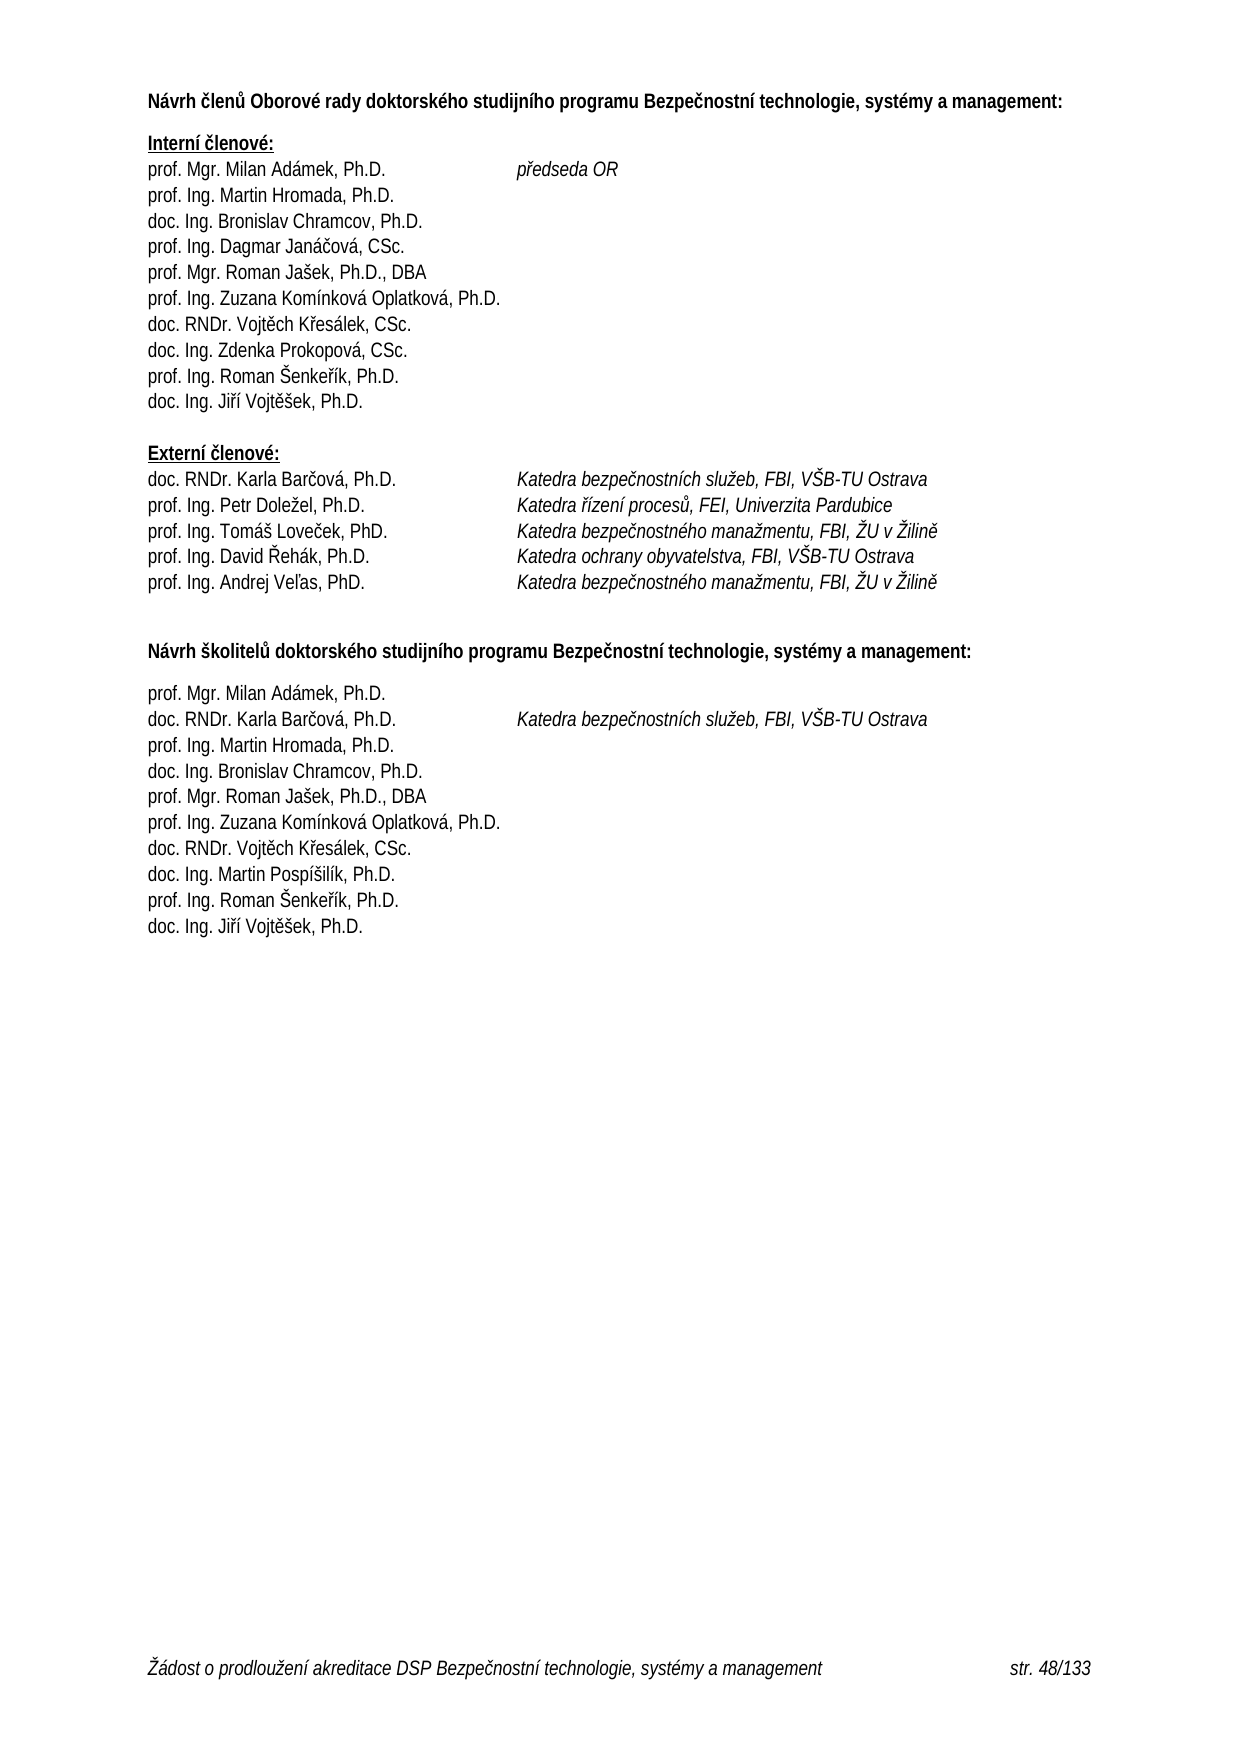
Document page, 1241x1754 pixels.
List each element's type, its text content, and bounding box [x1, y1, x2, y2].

text prof. Ing. Zuzana Komínková Oplatková, Ph.D. [148, 286, 1092, 310]
text prof. Ing. Tomáš Loveček, PhD. Katedra bezpečnostného manažmentu, FBI, ŽU v Žilině [148, 519, 1092, 543]
text doc. RNDr. Karla Barčová, Ph.D. Katedra bezpečnostních služeb, FBI, VŠB-TU Ostrava [148, 467, 1092, 491]
text Návrh členů Oborové rady doktorského studijního programu Bezpečnostní technologie, systémy a management: [148, 89, 1092, 113]
text prof. Ing. Petr Doležel, Ph.D. Katedra řízení procesů, FEI, Univerzita Pardubice [148, 493, 1092, 517]
text prof. Ing. Martin Hromada, Ph.D. [148, 733, 1092, 757]
text Interní členové: [148, 131, 1092, 155]
text doc. Ing. Jiří Vojtěšek, Ph.D. [148, 389, 1092, 413]
text prof. Mgr. Milan Adámek, Ph.D. [148, 681, 1092, 705]
text prof. Mgr. Roman Jašek, Ph.D., DBA [148, 260, 1092, 284]
text prof. Ing. Andrej Veľas, PhD. Katedra bezpečnostného manažmentu, FBI, ŽU v Žilině [148, 570, 1092, 594]
text prof. Ing. Dagmar Janáčová, CSc. [148, 234, 1092, 258]
text prof. Mgr. Roman Jašek, Ph.D., DBA [148, 784, 1092, 808]
text prof. Ing. Roman Šenkeřík, Ph.D. [148, 364, 1092, 388]
text Návrh školitelů doktorského studijního programu Bezpečnostní technologie, systémy a management: [148, 639, 1092, 663]
text prof. Mgr. Milan Adámek, Ph.D. předseda OR [148, 157, 1092, 181]
text doc. RNDr. Karla Barčová, Ph.D. Katedra bezpečnostních služeb, FBI, VŠB-TU Ostrava [148, 707, 1092, 731]
text Externí členové: [148, 441, 1092, 465]
text doc. RNDr. Vojtěch Křesálek, CSc. [148, 836, 1092, 860]
text prof. Ing. Roman Šenkeřík, Ph.D. [148, 888, 1092, 912]
text doc. RNDr. Vojtěch Křesálek, CSc. [148, 312, 1092, 336]
text prof. Ing. David Řehák, Ph.D. Katedra ochrany obyvatelstva, FBI, VŠB-TU Ostrava [148, 544, 1092, 568]
text prof. Ing. Martin Hromada, Ph.D. [148, 183, 1092, 207]
text doc. Ing. Zdenka Prokopová, CSc. [148, 338, 1092, 362]
text prof. Ing. Zuzana Komínková Oplatková, Ph.D. [148, 810, 1092, 834]
text doc. Ing. Bronislav Chramcov, Ph.D. [148, 759, 1092, 783]
text doc. Ing. Jiří Vojtěšek, Ph.D. [148, 914, 1092, 938]
text doc. Ing. Martin Pospíšilík, Ph.D. [148, 862, 1092, 886]
text doc. Ing. Bronislav Chramcov, Ph.D. [148, 209, 1092, 233]
